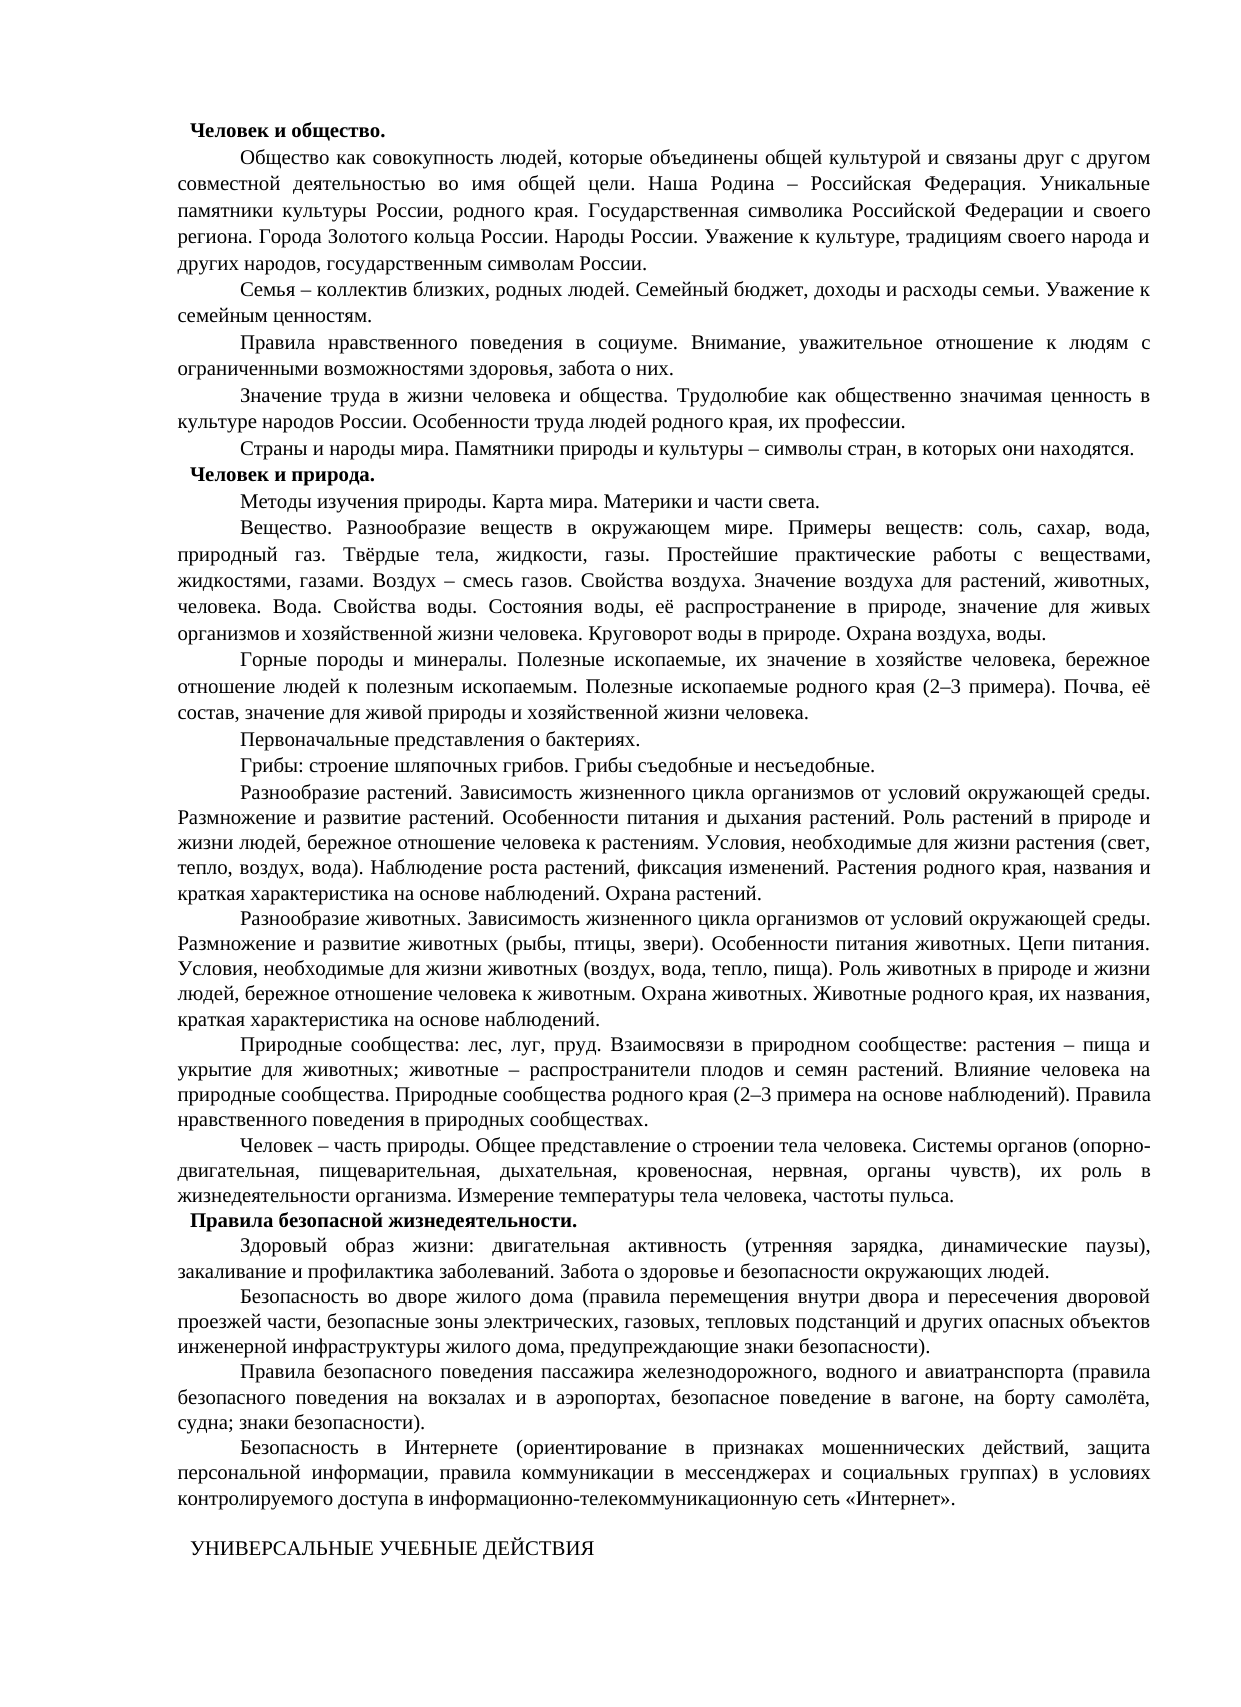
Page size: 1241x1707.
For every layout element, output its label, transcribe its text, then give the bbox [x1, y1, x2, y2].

text Человек и природа. [190, 462, 1152, 486]
text Страны и народы мира. Памятники природы и культуры – символы стран, в которых они находятся. [177, 436, 1152, 460]
text Безопасность в Интернете (ориентирование в признаках мошеннических действий, защита персональной информации, правила коммуникации в мессенджерах и социальных группах) в условиях контролируемого доступа в информационно-телекоммуникационную сеть «Интернет». [177, 1435, 1152, 1509]
text Человек и общество. [190, 118, 1152, 142]
text Правила нравственного поведения в социуме. Внимание, уважительное отношение к людям с ограниченными возможностями здоровья, забота о них. [177, 330, 1152, 380]
text Природные сообщества: лес, луг, пруд. Взаимосвязи в природном сообществе: растения ‒ пища и укрытие для животных; животные – распространители плодов и семян растений. Влияние человека на природные сообщества. Природные сообщества родного края (2–3 примера на основе наблюдений). Правила нравственного поведения в природных сообществах. [177, 1032, 1152, 1131]
text Безопасность во дворе жилого дома (правила перемещения внутри двора и пересечения дворовой проезжей части, безопасные зоны электрических, газовых, тепловых подстанций и других опасных объектов инженерной инфраструктуры жилого дома, предупреждающие знаки безопасности). [177, 1284, 1152, 1358]
text Разнообразие животных. Зависимость жизненного цикла организмов от условий окружающей среды. Размножение и развитие животных (рыбы, птицы, звери). Особенности питания животных. Цепи питания. Условия, необходимые для жизни животных (воздух, вода, тепло, пища). Роль животных в природе и жизни людей, бережное отношение человека к животным. Охрана животных. Животные родного края, их названия, краткая характеристика на основе наблюдений. [177, 906, 1152, 1031]
text Общество как совокупность людей, которые объединены общей культурой и связаны друг с другом совместной деятельностью во имя общей цели. Наша Родина ‒ Российская Федерация. Уникальные памятники культуры России, родного края. Государственная символика Российской Федерации и своего региона. Города Золотого кольца России. Народы России. Уважение к культуре, традициям своего народа и других народов, государственным символам России. [177, 144, 1152, 274]
text Человек – часть природы. Общее представление о строении тела человека. Системы органов (опорно-двигательная, пищеварительная, дыхательная, кровеносная, нервная, органы чувств), их роль в жизнедеятельности организма. Измерение температуры тела человека, частоты пульса. [177, 1132, 1152, 1207]
text Горные породы и минералы. Полезные ископаемые, их значение в хозяйстве человека, бережное отношение людей к полезным ископаемым. Полезные ископаемые родного края (2–3 примера). Почва, её состав, значение для живой природы и хозяйственной жизни человека. [177, 647, 1152, 724]
text Значение труда в жизни человека и общества. Трудолюбие как общественно значимая ценность в культуре народов России. Особенности труда людей родного края, их профессии. [177, 383, 1152, 433]
text Грибы: строение шляпочных грибов. Грибы съедобные и несъедобные. [177, 753, 1152, 777]
text Первоначальные представления о бактериях. [177, 727, 1152, 751]
text Правила безопасной жизнедеятельности. [190, 1208, 1152, 1232]
text Методы изучения природы. Карта мира. Материки и части света. [177, 488, 1152, 513]
text Разнообразие растений. Зависимость жизненного цикла организмов от условий окружающей среды. Размножение и развитие растений. Особенности питания и дыхания растений. Роль растений в природе и жизни людей, бережное отношение человека к растениям. Условия, необходимые для жизни растения (свет, тепло, воздух, вода). Наблюдение роста растений, фиксация изменений. Растения родного края, названия и краткая характеристика на основе наблюдений. Охрана растений. [177, 779, 1152, 904]
text УНИВЕРСАЛЬНЫЕ УЧЕБНЫЕ ДЕЙСТВИЯ [190, 1536, 1152, 1560]
text Вещество. Разнообразие веществ в окружающем мире. Примеры веществ: соль, сахар, вода, природный газ. Твёрдые тела, жидкости, газы. Простейшие практические работы с веществами, жидкостями, газами. Воздух – смесь газов. Свойства воздуха. Значение воздуха для растений, животных, человека. Вода. Свойства воды. Состояния воды, её распространение в природе, значение для живых организмов и хозяйственной жизни человека. Круговорот воды в природе. Охрана воздуха, воды. [177, 515, 1152, 645]
text Правила безопасного поведения пассажира железнодорожного, водного и авиатранспорта (правила безопасного поведения на вокзалах и в аэропортах, безопасное поведение в вагоне, на борту самолёта, судна; знаки безопасности). [177, 1359, 1152, 1434]
text Семья – коллектив близких, родных людей. Семейный бюджет, доходы и расходы семьи. Уважение к семейным ценностям. [177, 277, 1152, 327]
text Здоровый образ жизни: двигательная активность (утренняя зарядка, динамические паузы), закаливание и профилактика заболеваний. Забота о здоровье и безопасности окружающих людей. [177, 1233, 1152, 1283]
